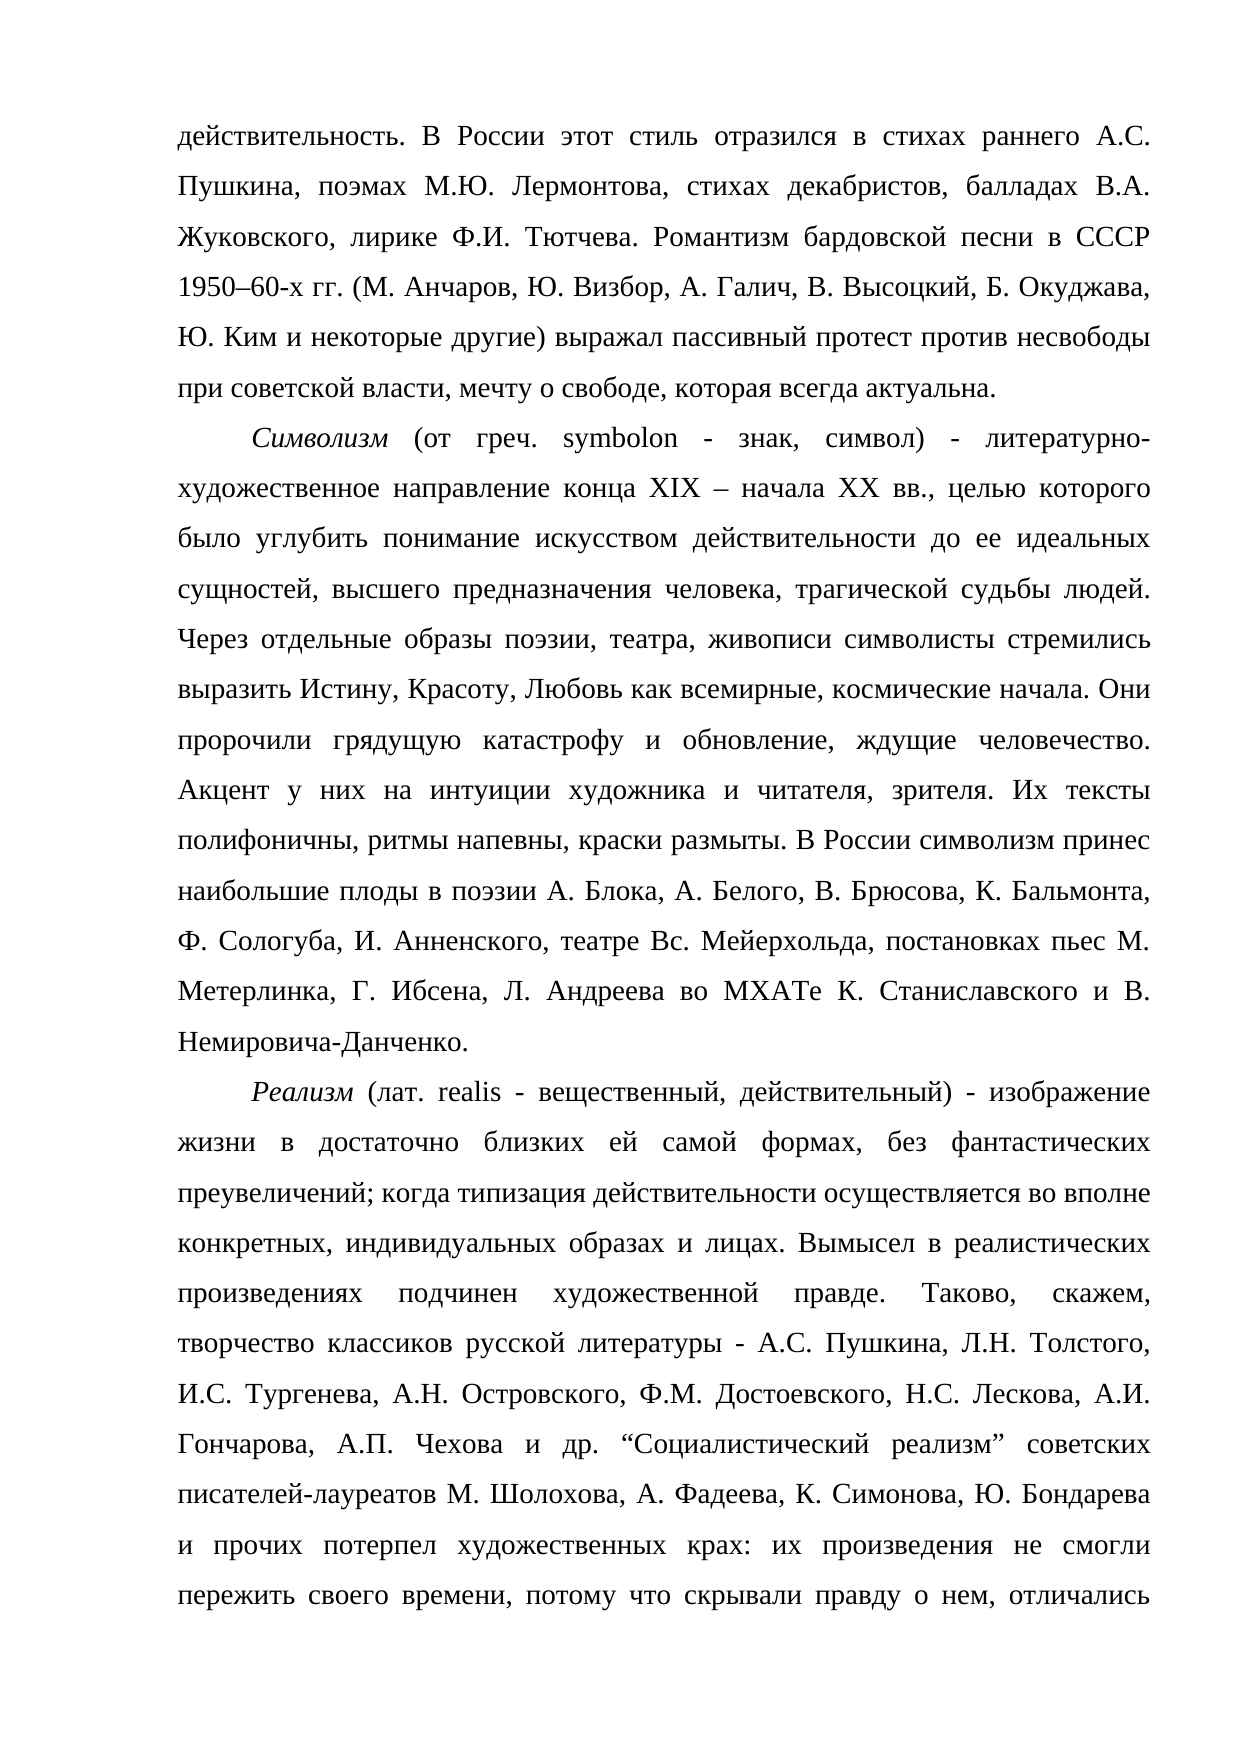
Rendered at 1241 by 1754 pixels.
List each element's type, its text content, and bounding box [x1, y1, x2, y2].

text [177, 118, 1152, 403]
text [177, 1074, 1152, 1611]
text Символизм (от греч. symbolon - знак, символ) - литературно-художественное направление конца XIX – начала XX вв., целью которого было углубить понимание искусством действительности до ее идеальных сущностей, высшего предназначения человека, трагической судьбы людей. Через отдельные образы поэзии, театра, живописи символисты стремились выразить Истину, Красоту, Любовь как всемирные, космические начала. Они пророчили грядущую катастрофу и обновление, ждущие человечество. Акцент у них на интуиции художника и читателя, зрителя. Их тексты полифоничны, ритмы напевны, краски размыты. В России символизм принес наибольшие плоды в поэзии А. Блока, А. Белого, В. Брюсова, К. Бальмонта, Ф. Сологуба, И. Анненского, театре Вс. Мейерхольда, постановках пьес М. Метерлинка, Г. Ибсена, Л. Андреева во МХАТе К. Станиславского и В. Немировича-Данченко. [177, 420, 1152, 1057]
